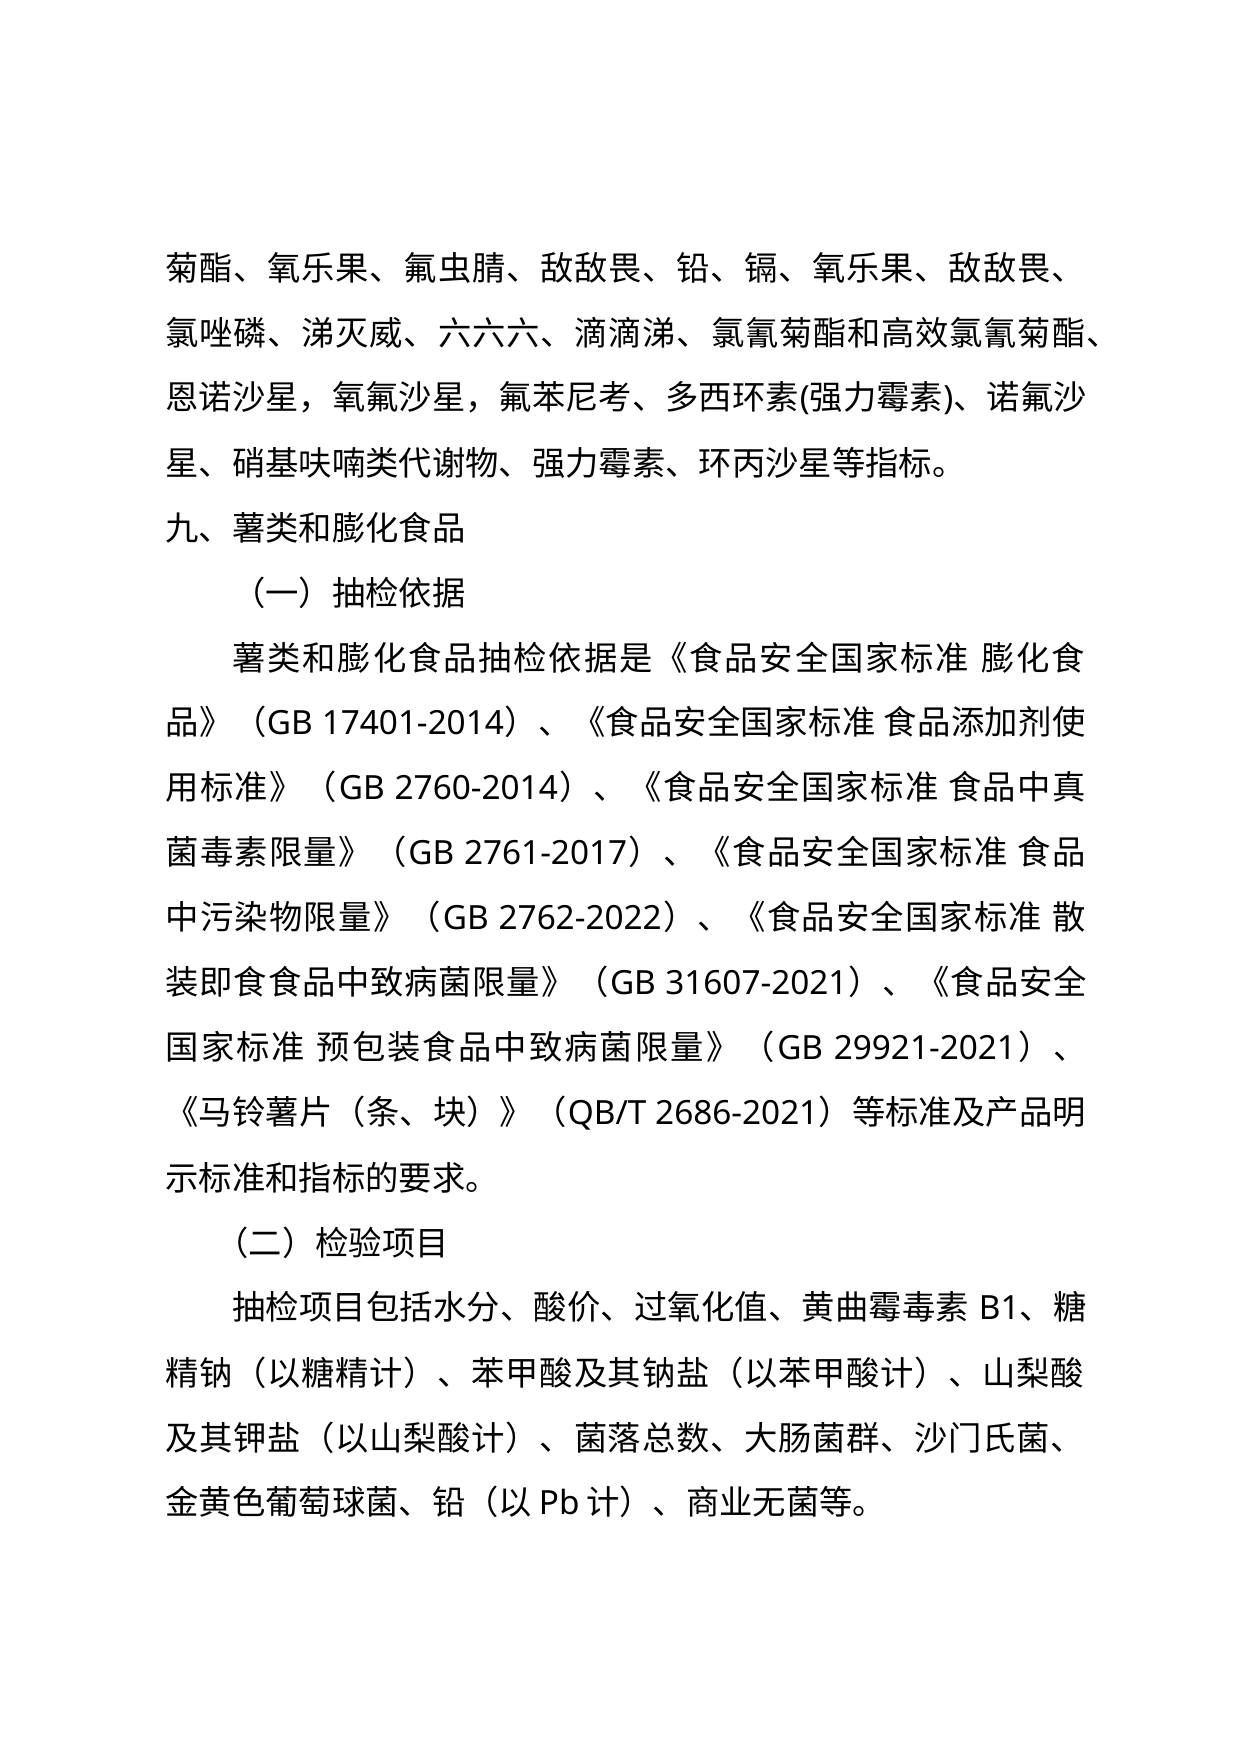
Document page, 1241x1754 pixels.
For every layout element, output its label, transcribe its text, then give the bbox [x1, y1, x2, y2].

text 抽检项目包括水分、酸价、过氧化值、黄曲霉毒素B1、糖精钠（以糖精计）、苯甲酸及其钠盐（以苯甲酸计）、山梨酸及其钾盐（以山梨酸计）、菌落总数、大肠菌群、沙门氏菌、金黄色葡萄球菌、铅（以Pb计）、商业无菌等。 [165, 1273, 1087, 1533]
text （一）抽检依据 [165, 558, 1087, 623]
text 薯类和膨化食品抽检依据是《食品安全国家标准 膨化食品》（GB 17401-2014）、《食品安全国家标准 食品添加剂使用标准》（GB 2760-2014）、《食品安全国家标准 食品中真菌毒素限量》（GB 2761-2017）、《食品安全国家标准 食品中污染物限量》（GB 2762-2022）、《食品安全国家标准 散装即食食品中致病菌限量》（GB 31607-2021）、《食品安全国家标准 预包装食品中致病菌限量》（GB 29921-2021）、《马铃薯片（条、块）》（QB/T 2686-2021）等标准及产品明示标准和指标的要求。 [165, 623, 1087, 1208]
text 九、薯类和膨化食品 [165, 493, 1087, 558]
text （二）检验项目 [165, 1208, 1087, 1273]
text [165, 233, 1087, 493]
